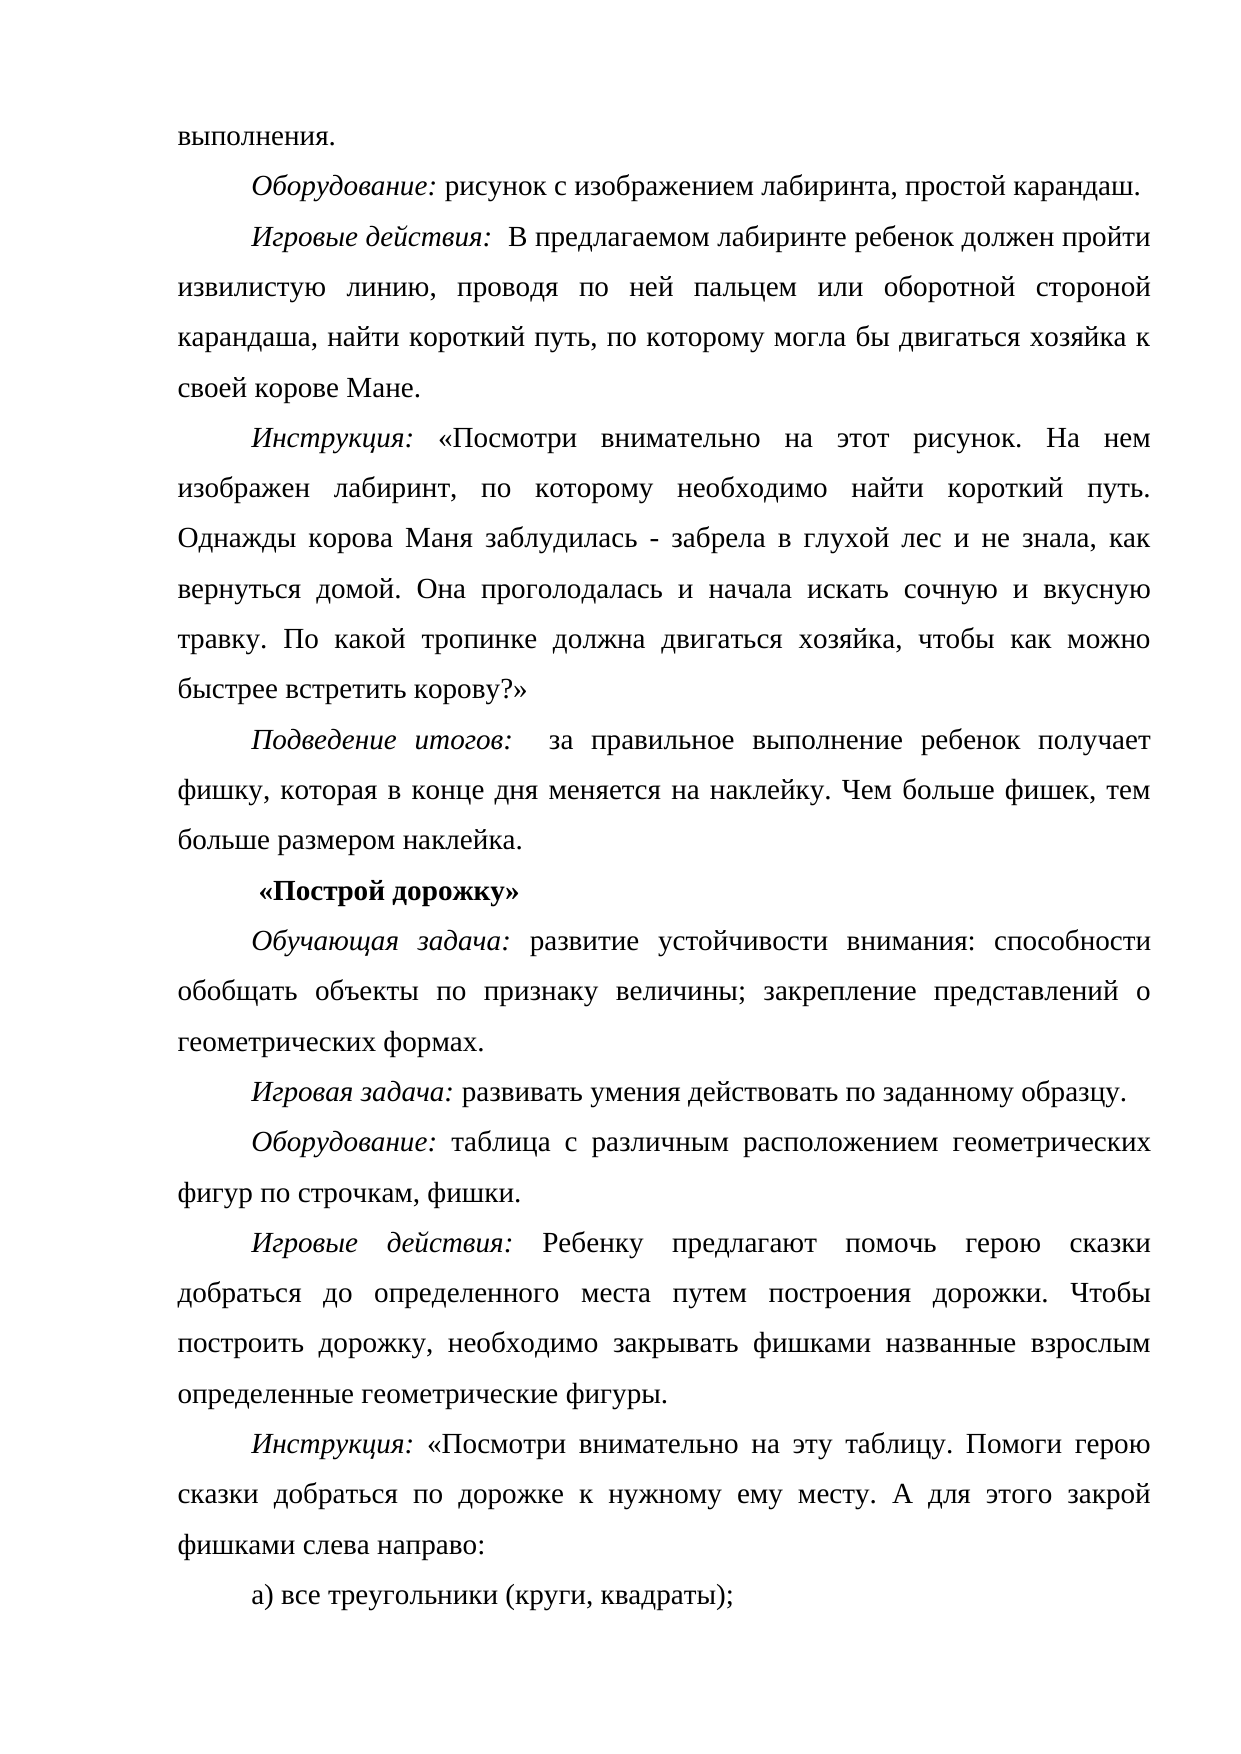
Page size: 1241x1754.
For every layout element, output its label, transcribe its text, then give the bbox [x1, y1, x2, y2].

text Инструкция: «Посмотри внимательно на этот рисунок. На нем изображен лабиринт, по которому необходимо найти короткий путь. Однажды корова Маня заблудилась - забрела в глухой лес и не знала, как вернуться домой. Она проголодалась и начала искать сочную и вкусную травку. По какой тропинке должна двигаться хозяйка, чтобы как можно быстрее встретить корову?» [177, 420, 1152, 705]
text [177, 118, 1152, 152]
text Подведение итогов: за правильное выполнение ребенок получает фишку, которая в конце дня меняется на наклейку. Чем больше фишек, тем больше размером наклейка. [177, 722, 1152, 856]
text Игровые действия: В предлагаемом лабиринте ребенок должен пройти извилистую линию, проводя по ней пальцем или оборотной стороной карандаша, найти короткий путь, по которому могла бы двигаться хозяйка к своей корове Мане. [177, 219, 1152, 403]
text Оборудование: таблица с различным расположением геометрических фигур по строчкам, фишки. [177, 1124, 1152, 1208]
text Оборудование: рисунок с изображением лабиринта, простой карандаш. [177, 168, 1152, 202]
text а) все треугольники (круги, квадраты); [177, 1577, 1152, 1611]
text Инструкция: «Посмотри внимательно на эту таблицу. Помоги герою сказки добраться по дорожке к нужному ему месту. А для этого закрой фишками слева направо: [177, 1426, 1152, 1560]
text Обучающая задача: развитие устойчивости внимания: способности обобщать объекты по признаку величины; закрепление представлений о геометрических формах. [177, 923, 1152, 1057]
text Игровая задача: развивать умения действовать по заданному образцу. [177, 1074, 1152, 1108]
text Игровые действия: Ребенку предлагают помочь герою сказки добраться до определенного места путем построения дорожки. Чтобы построить дорожку, необходимо закрывать фишками названные взрослым определенные геометрические фигуры. [177, 1225, 1152, 1409]
text «Построй дорожку» [177, 873, 1152, 906]
